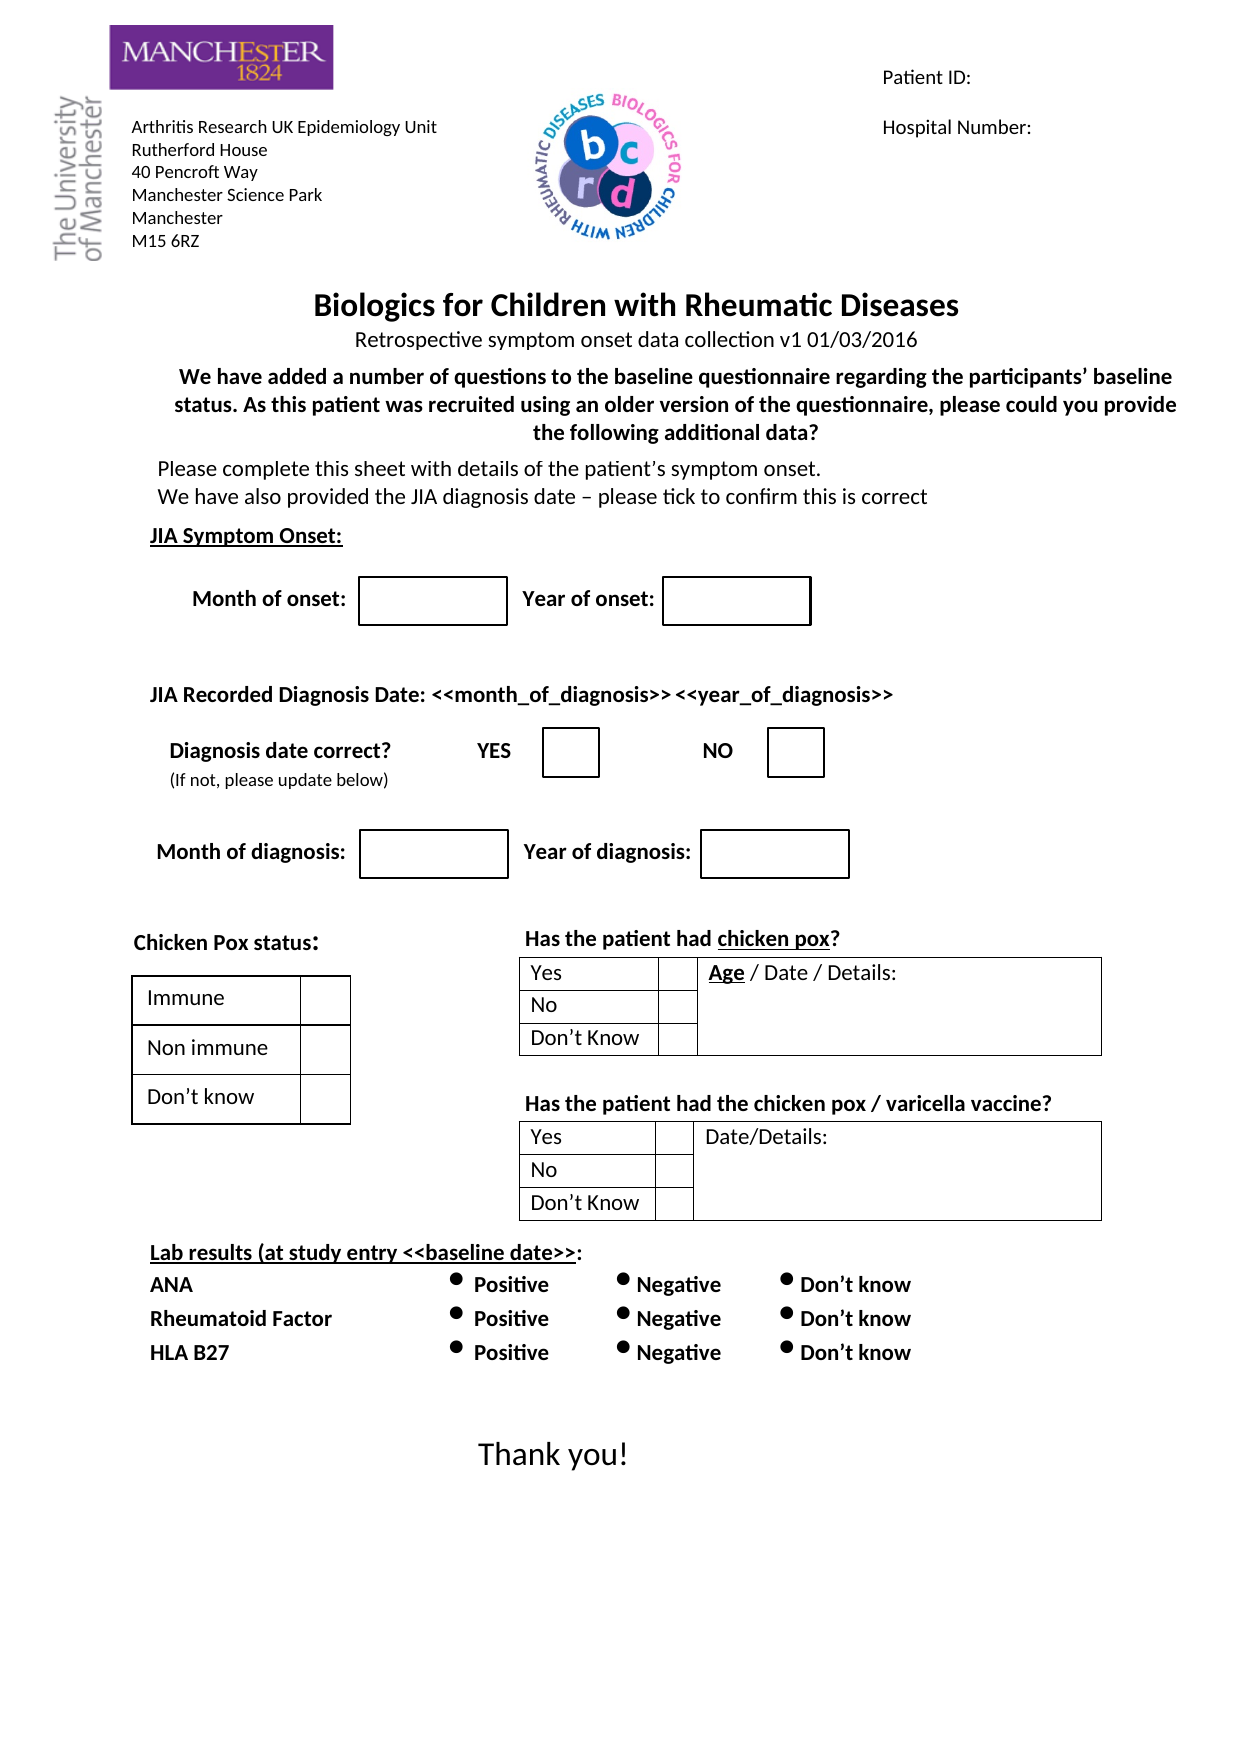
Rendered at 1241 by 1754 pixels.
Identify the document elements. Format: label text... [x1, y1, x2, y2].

table_cell No [520, 991, 658, 1022]
text ANA Positive Negative Don’t know [150, 1266, 1090, 1300]
table_cell No [520, 1155, 655, 1187]
table_header Date/Details: [694, 1122, 1101, 1219]
table_cell [656, 1188, 693, 1219]
text Lab results (at study entry <<baseline date>>: [150, 1238, 1090, 1266]
table_cell [659, 991, 697, 1022]
table_header [659, 958, 697, 989]
table_header Yes [520, 1122, 655, 1154]
table_header [656, 1122, 693, 1154]
text Has the patient had chicken pox? [450, 924, 1090, 952]
table_header Age / Date / Details: [698, 958, 1101, 1055]
text Has the patient had the chicken pox / varicella vaccine? [450, 1089, 1090, 1117]
table_cell [659, 1024, 697, 1055]
text JIA Symptom Onset: [150, 525, 1090, 549]
text JIA Recorded Diagnosis Date: <<month_of_diagnosis>> <<year_of_diagnosis>> [150, 680, 1090, 708]
table_header Yes [520, 958, 658, 989]
picture [25, 25, 334, 261]
text HLA B27 Positive Negative Don’t know [150, 1334, 1090, 1368]
table_cell [656, 1155, 693, 1187]
picture [527, 88, 688, 246]
table_cell Don’t Know [520, 1024, 658, 1055]
table_cell Don’t Know [520, 1188, 655, 1219]
text Rheumatoid Factor Positive Negative Don’t know [150, 1300, 1090, 1334]
